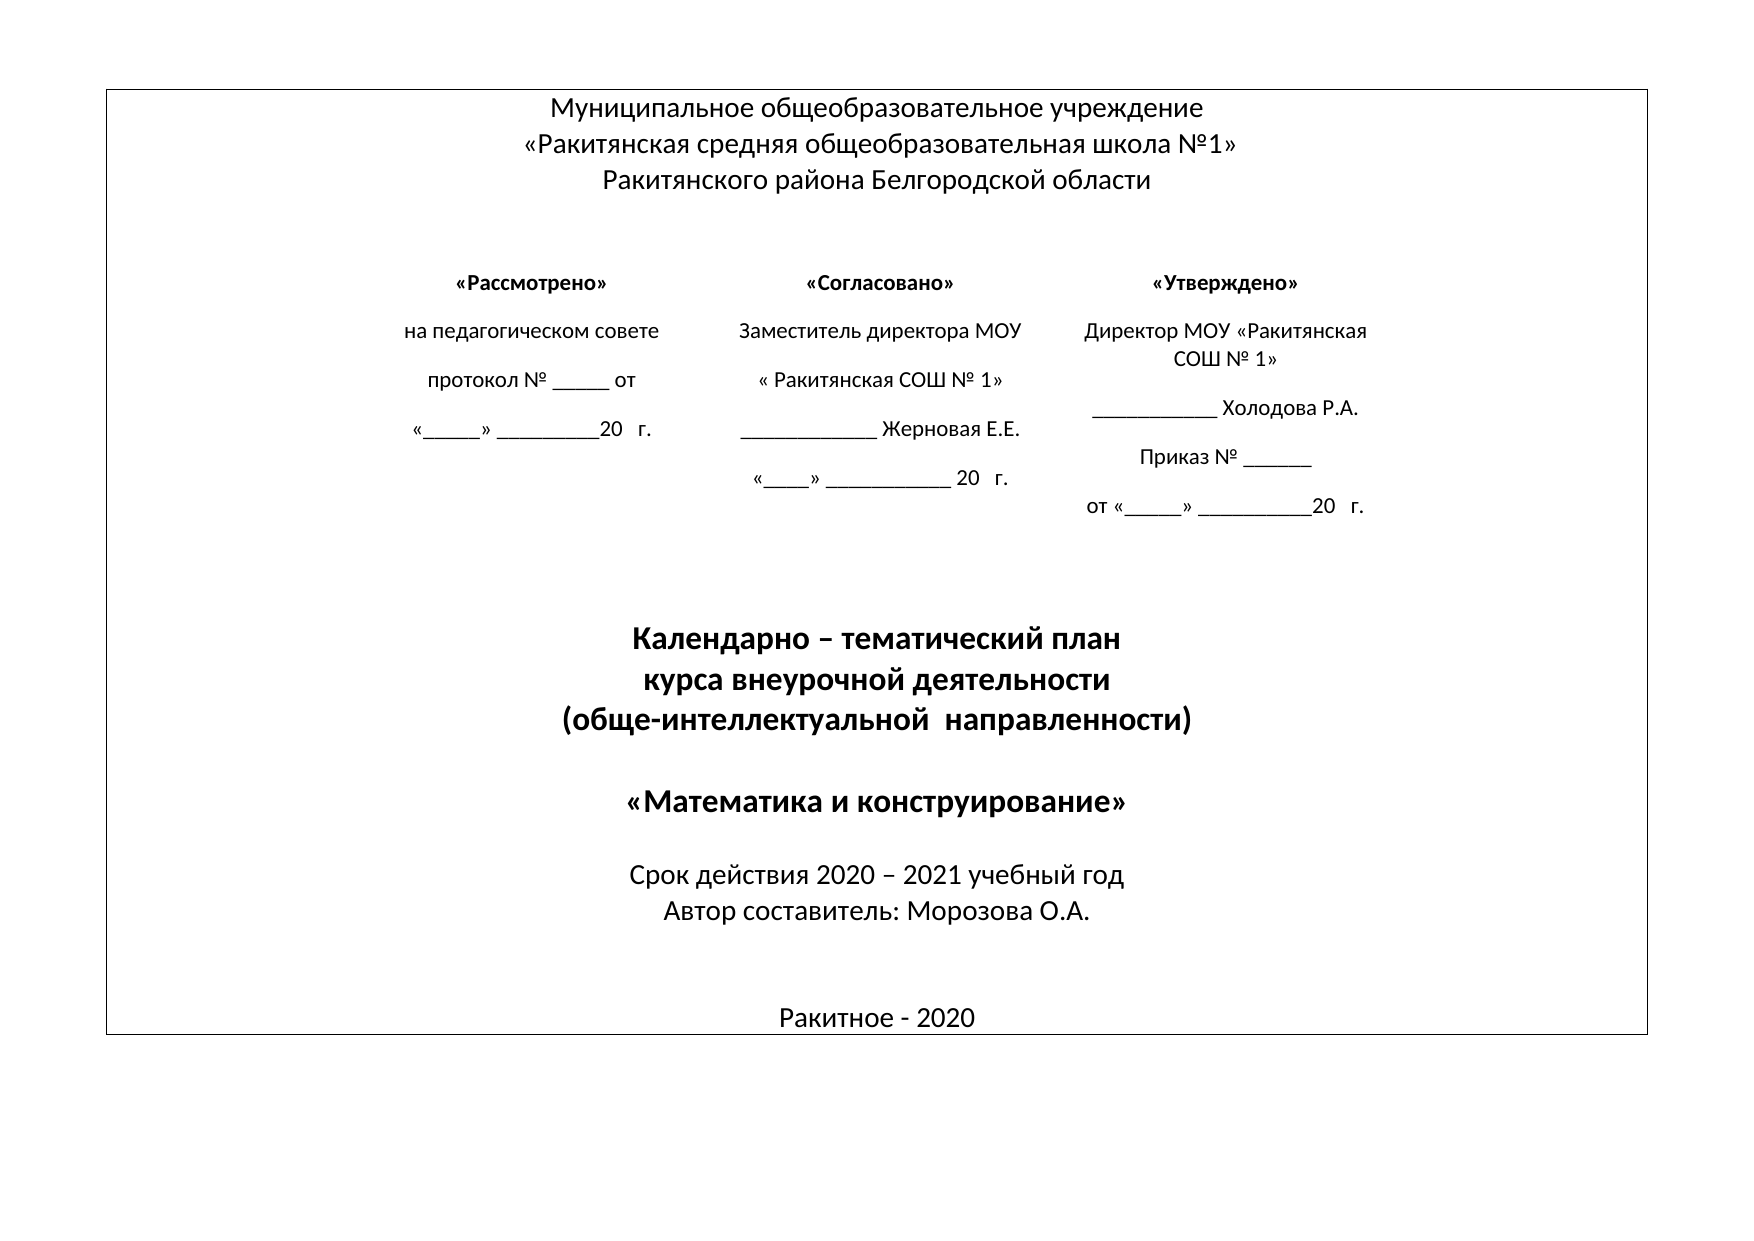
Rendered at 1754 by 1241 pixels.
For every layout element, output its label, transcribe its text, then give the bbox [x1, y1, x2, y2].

table_header Муниципальное общеобразовательное учреждение «Ракитянская средняя общеобразовательная школа №1» Ракитянского района Белгородской области Календарно – тематический план курса внеурочной деятельности (обще-интеллектуальной направленности) «Математика и конструирование» Срок действия 2020 – 2021 учебный год Автор составитель: Морозова О.А. Ракитное - 2020 [107, 90, 1647, 1034]
